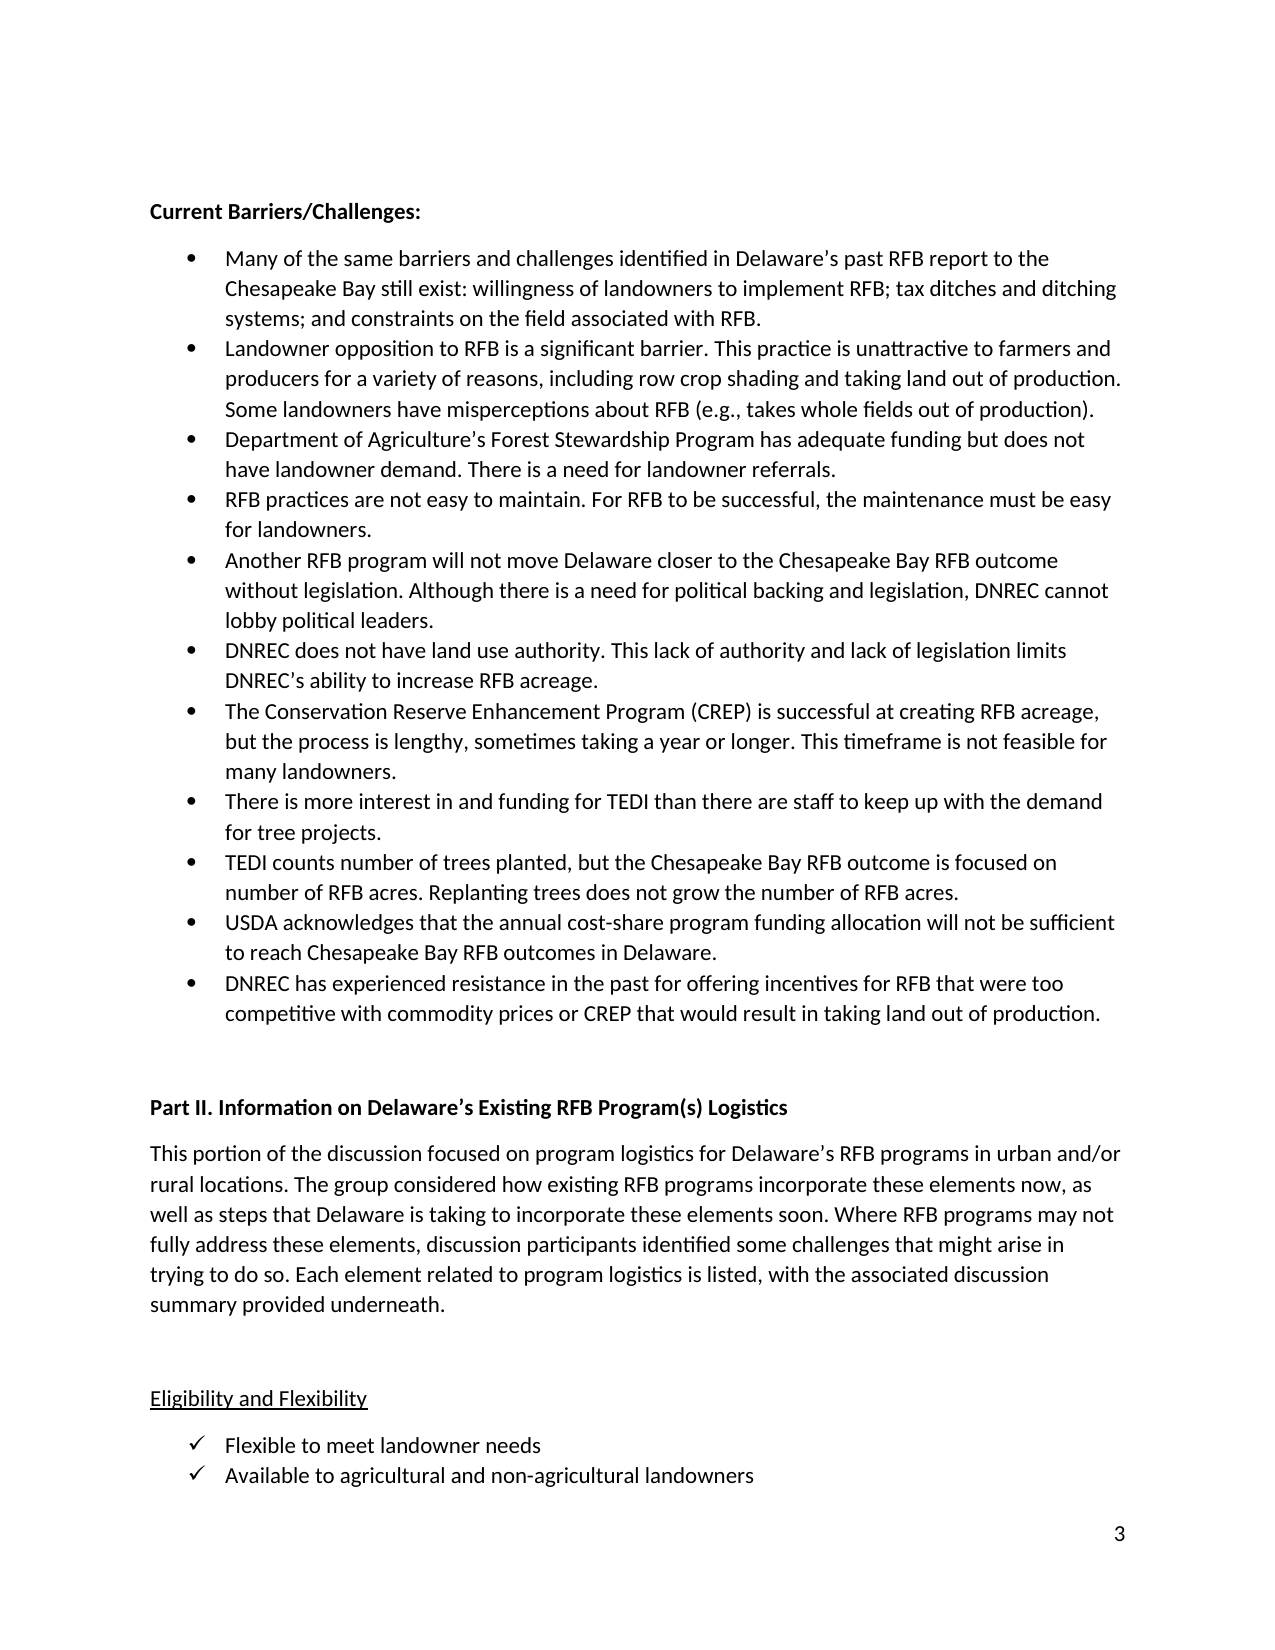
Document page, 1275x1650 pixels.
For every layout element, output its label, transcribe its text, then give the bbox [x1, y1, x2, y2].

text Eligibility and Flexibility [150, 1384, 1125, 1412]
list TEDI counts number of trees planted, but the Chesapeake Bay RFB outcome is focused on number of RFB acres. Replanting trees does not grow the number of RFB acres. [187, 848, 1125, 906]
list Available to agricultural and non-agricultural landowners [187, 1461, 1125, 1489]
list DNREC has experienced resistance in the past for offering incentives for RFB that were too competitive with commodity prices or CREP that would result in taking land out of production. [187, 969, 1125, 1027]
list The Conservation Reserve Enhancement Program (CREP) is successful at creating RFB acreage, but the process is lengthy, sometimes taking a year or longer. This timeframe is not feasible for many landowners. [187, 697, 1125, 785]
list Flexible to meet landowner needs [187, 1431, 1125, 1459]
list Department of Agriculture’s Forest Stewardship Program has adequate funding but does not have landowner demand. There is a need for landowner referrals. [187, 425, 1125, 483]
list Landowner opposition to RFB is a significant barrier. This practice is unattractive to farmers and producers for a variety of reasons, including row crop shading and taking land out of production. Some landowners have misperceptions about RFB (e.g., takes whole fields out of production). [187, 334, 1125, 423]
text Current Barriers/Challenges: [150, 197, 1125, 225]
list DNREC does not have land use authority. This lack of authority and lack of legislation limits DNREC’s ability to increase RFB acreage. [187, 636, 1125, 695]
text This portion of the discussion focused on program logistics for Delaware’s RFB programs in urban and/or rural locations. The group considered how existing RFB programs incorporate these elements now, as well as steps that Delaware is taking to incorporate these elements soon. Where RFB programs may not fully address these elements, discussion participants identified some challenges that might arise in trying to do so. Each element related to program logistics is listed, with the associated discussion summary provided underneath. [150, 1139, 1125, 1319]
list There is more interest in and funding for TEDI than there are staff to keep up with the demand for tree projects. [187, 787, 1125, 846]
text Part II. Information on Delaware’s Existing RFB Program(s) Logistics [150, 1093, 1125, 1121]
list USDA acknowledges that the annual cost-share program funding allocation will not be sufficient to reach Chesapeake Bay RFB outcomes in Delaware. [187, 908, 1125, 967]
list RFB practices are not easy to maintain. For RFB to be successful, the maintenance must be easy for landowners. [187, 485, 1125, 544]
list Another RFB program will not move Delaware closer to the Chesapeake Bay RFB outcome without legislation. Although there is a need for political backing and legislation, DNREC cannot lobby political leaders. [187, 546, 1125, 634]
list Many of the same barriers and challenges identified in Delaware’s past RFB report to the Chesapeake Bay still exist: willingness of landowners to implement RFB; tax ditches and ditching systems; and constraints on the field associated with RFB. [187, 244, 1125, 332]
